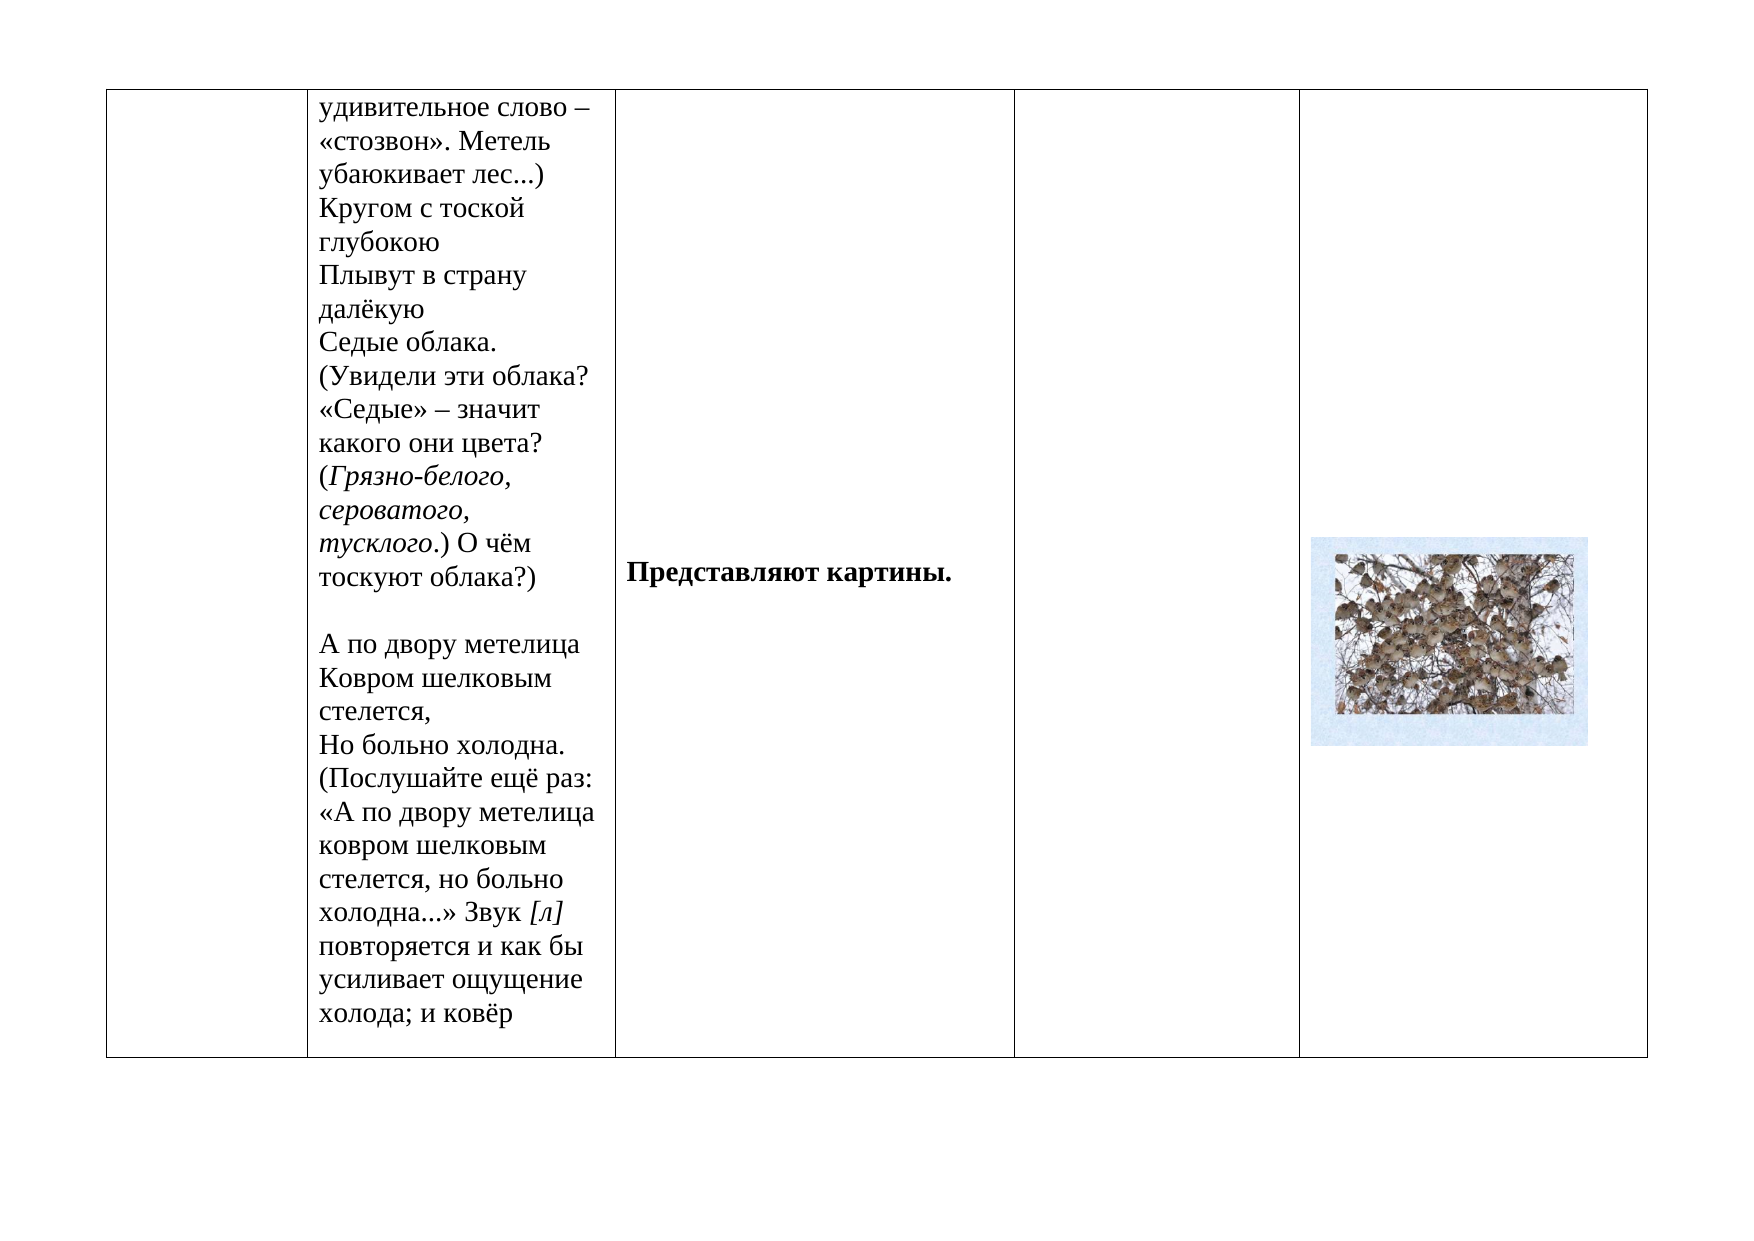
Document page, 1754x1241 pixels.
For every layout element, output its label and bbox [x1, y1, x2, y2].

picture [1310, 537, 1588, 746]
table_cell [308, 90, 615, 1057]
table_cell [616, 90, 1014, 1057]
table_cell [107, 90, 307, 1057]
table_cell [1015, 90, 1299, 1057]
table_cell [1300, 90, 1647, 1057]
